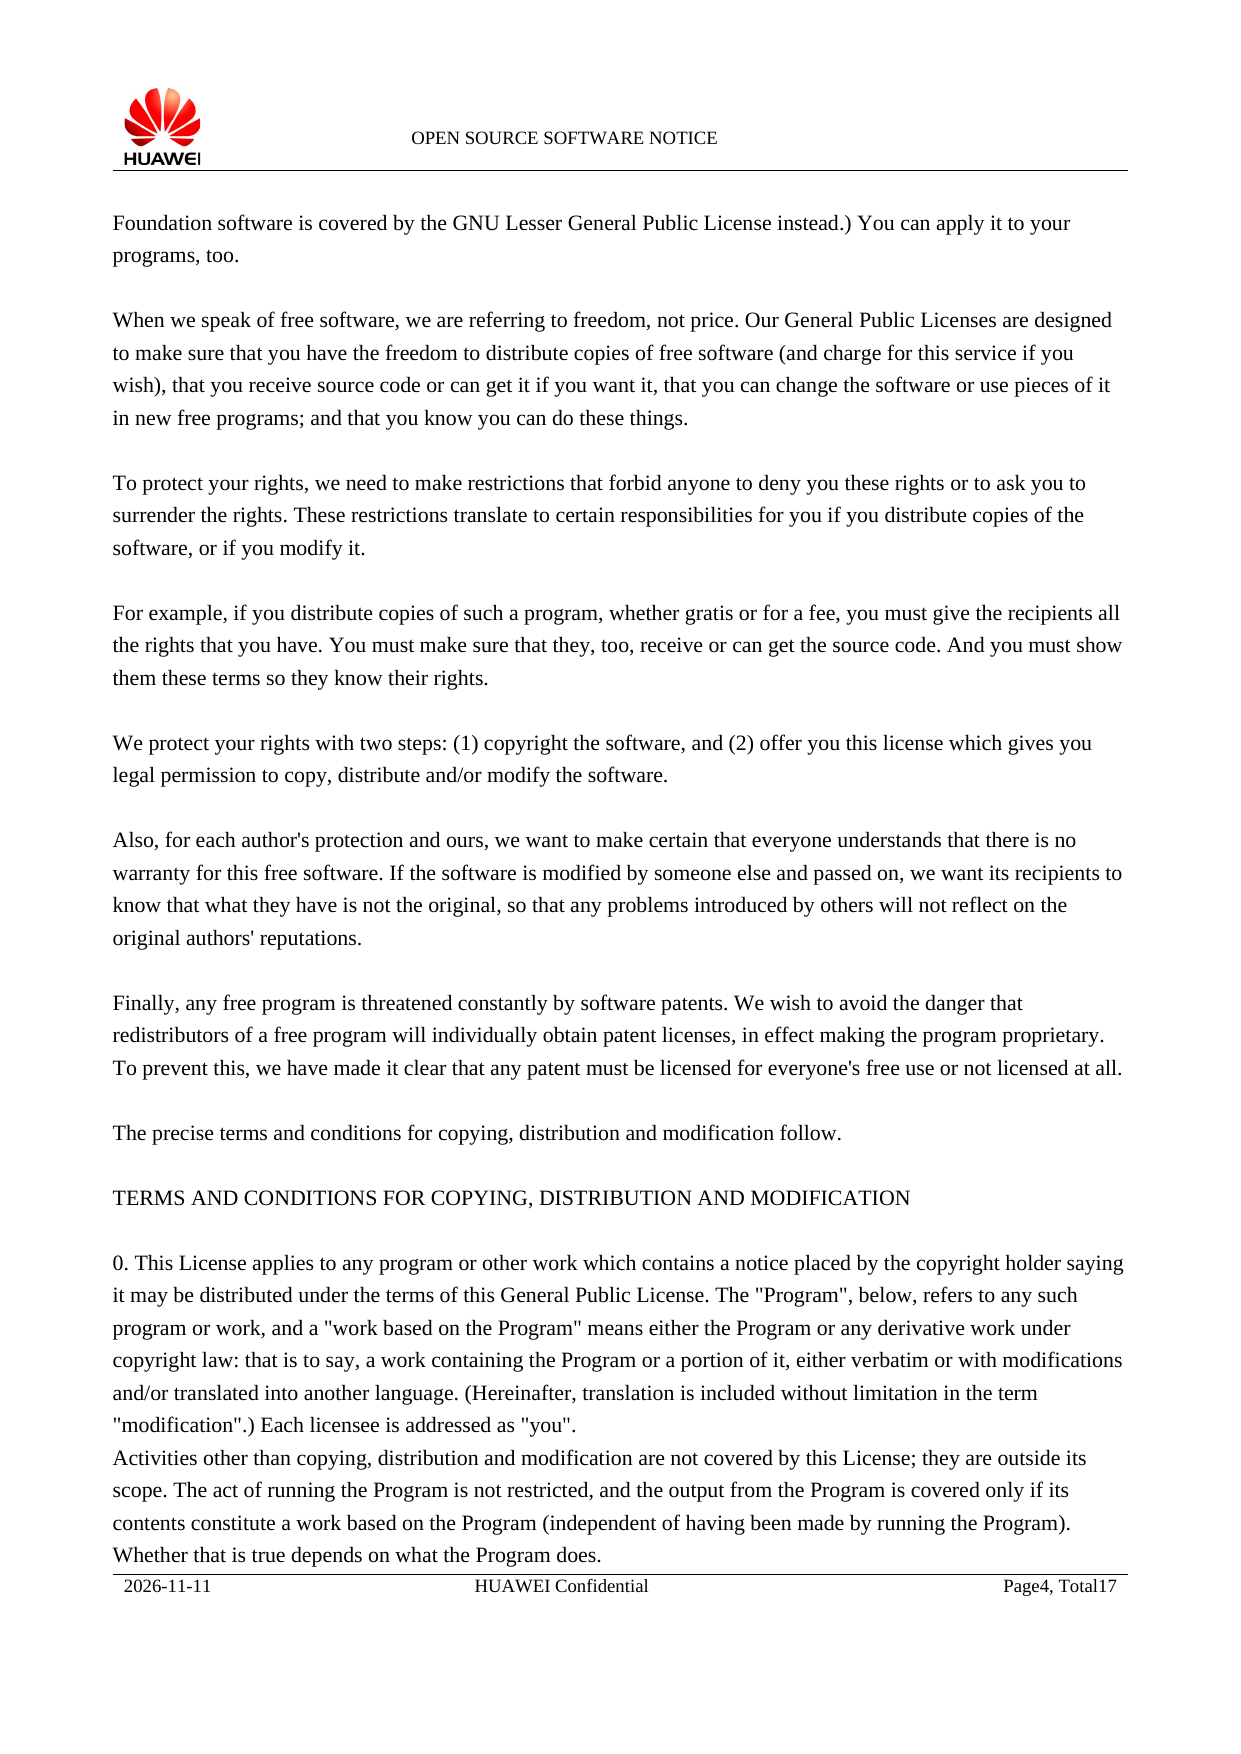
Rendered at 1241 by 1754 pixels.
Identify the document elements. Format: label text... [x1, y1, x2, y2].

picture [124, 88, 201, 165]
